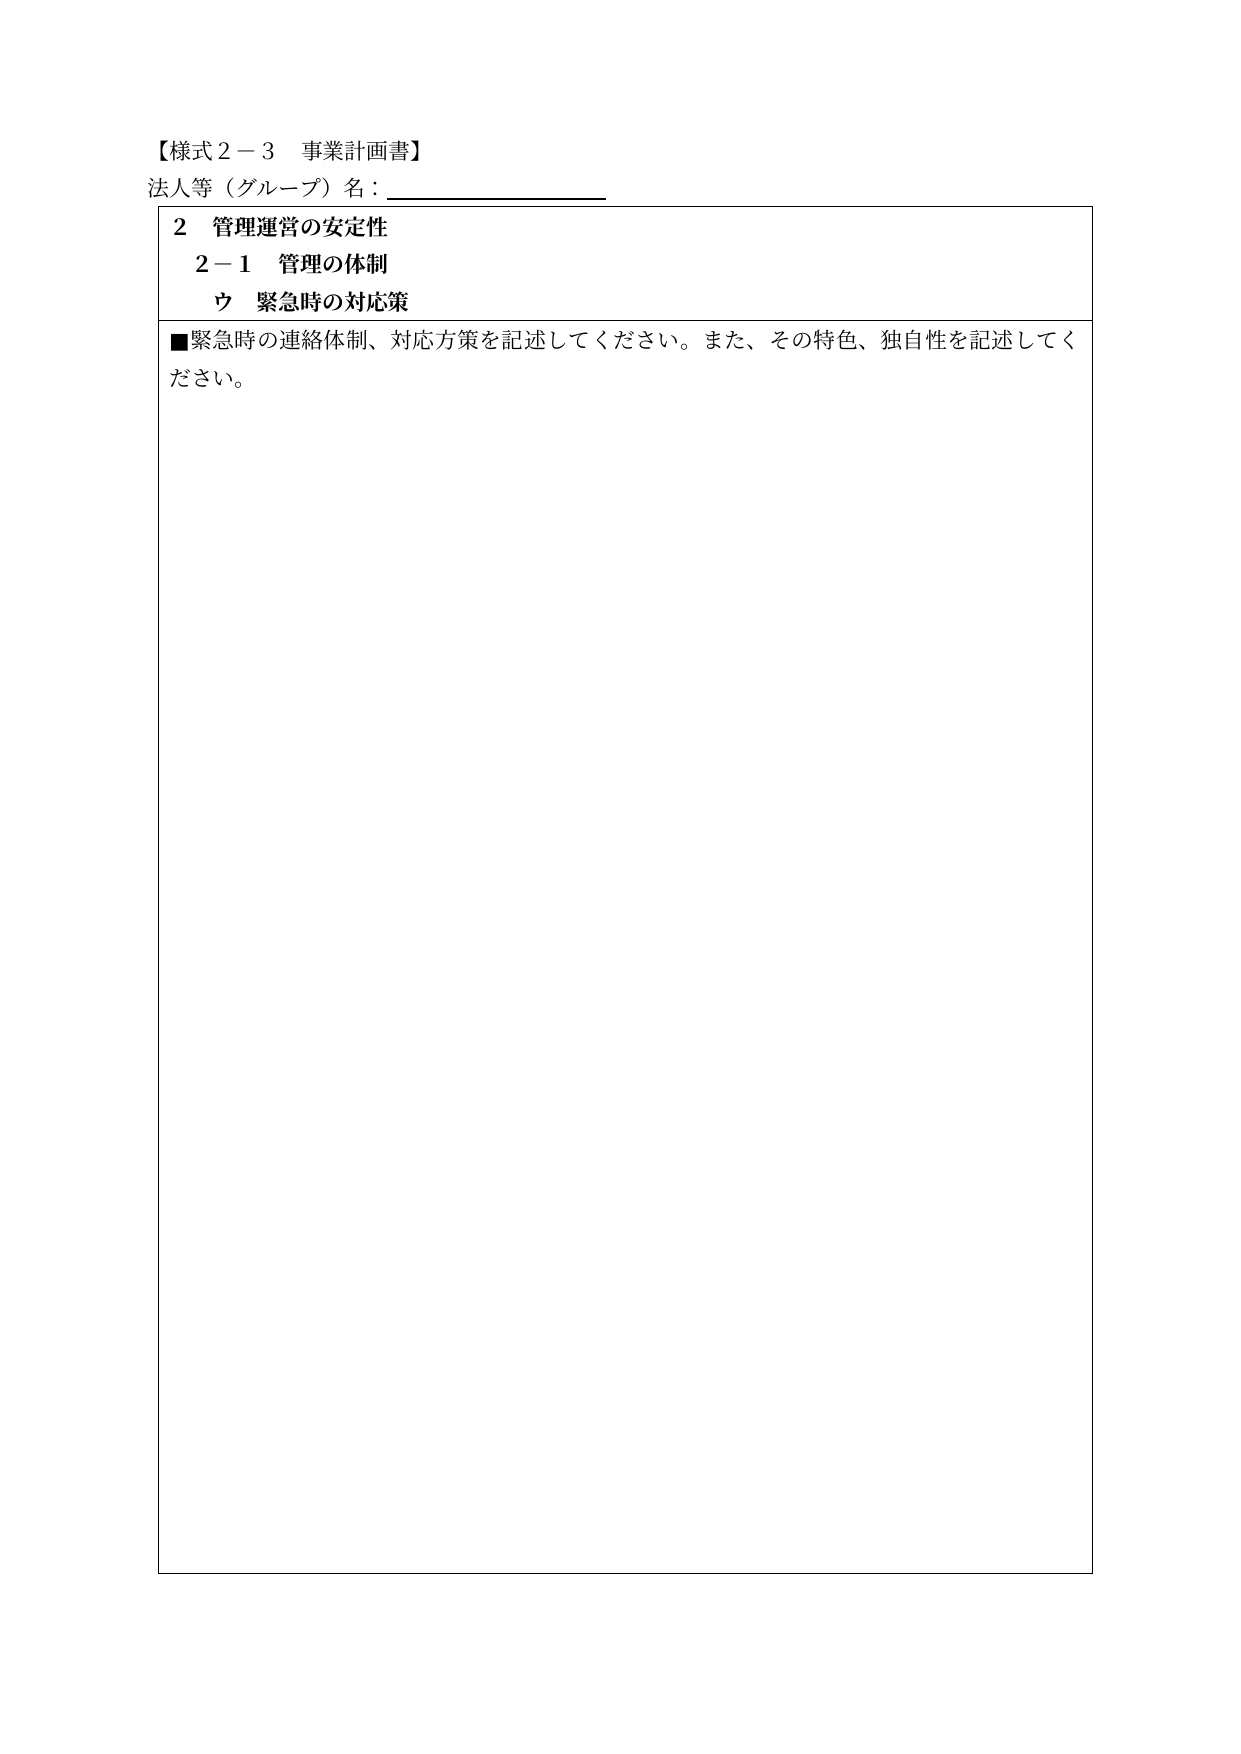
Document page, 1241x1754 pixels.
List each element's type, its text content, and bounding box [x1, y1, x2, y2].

table_cell ■緊急時の連絡体制、対応方策を記述してください。また、その特色、独自性を記述してください。 [159, 321, 1092, 1573]
text 【様式２－３ 事業計画書】 [148, 131, 1092, 168]
table_header ２ 管理運営の安定性 ２－１ 管理の体制 ウ 緊急時の対応策 [159, 207, 1092, 319]
text 法人等（グループ）名： [148, 168, 1092, 206]
